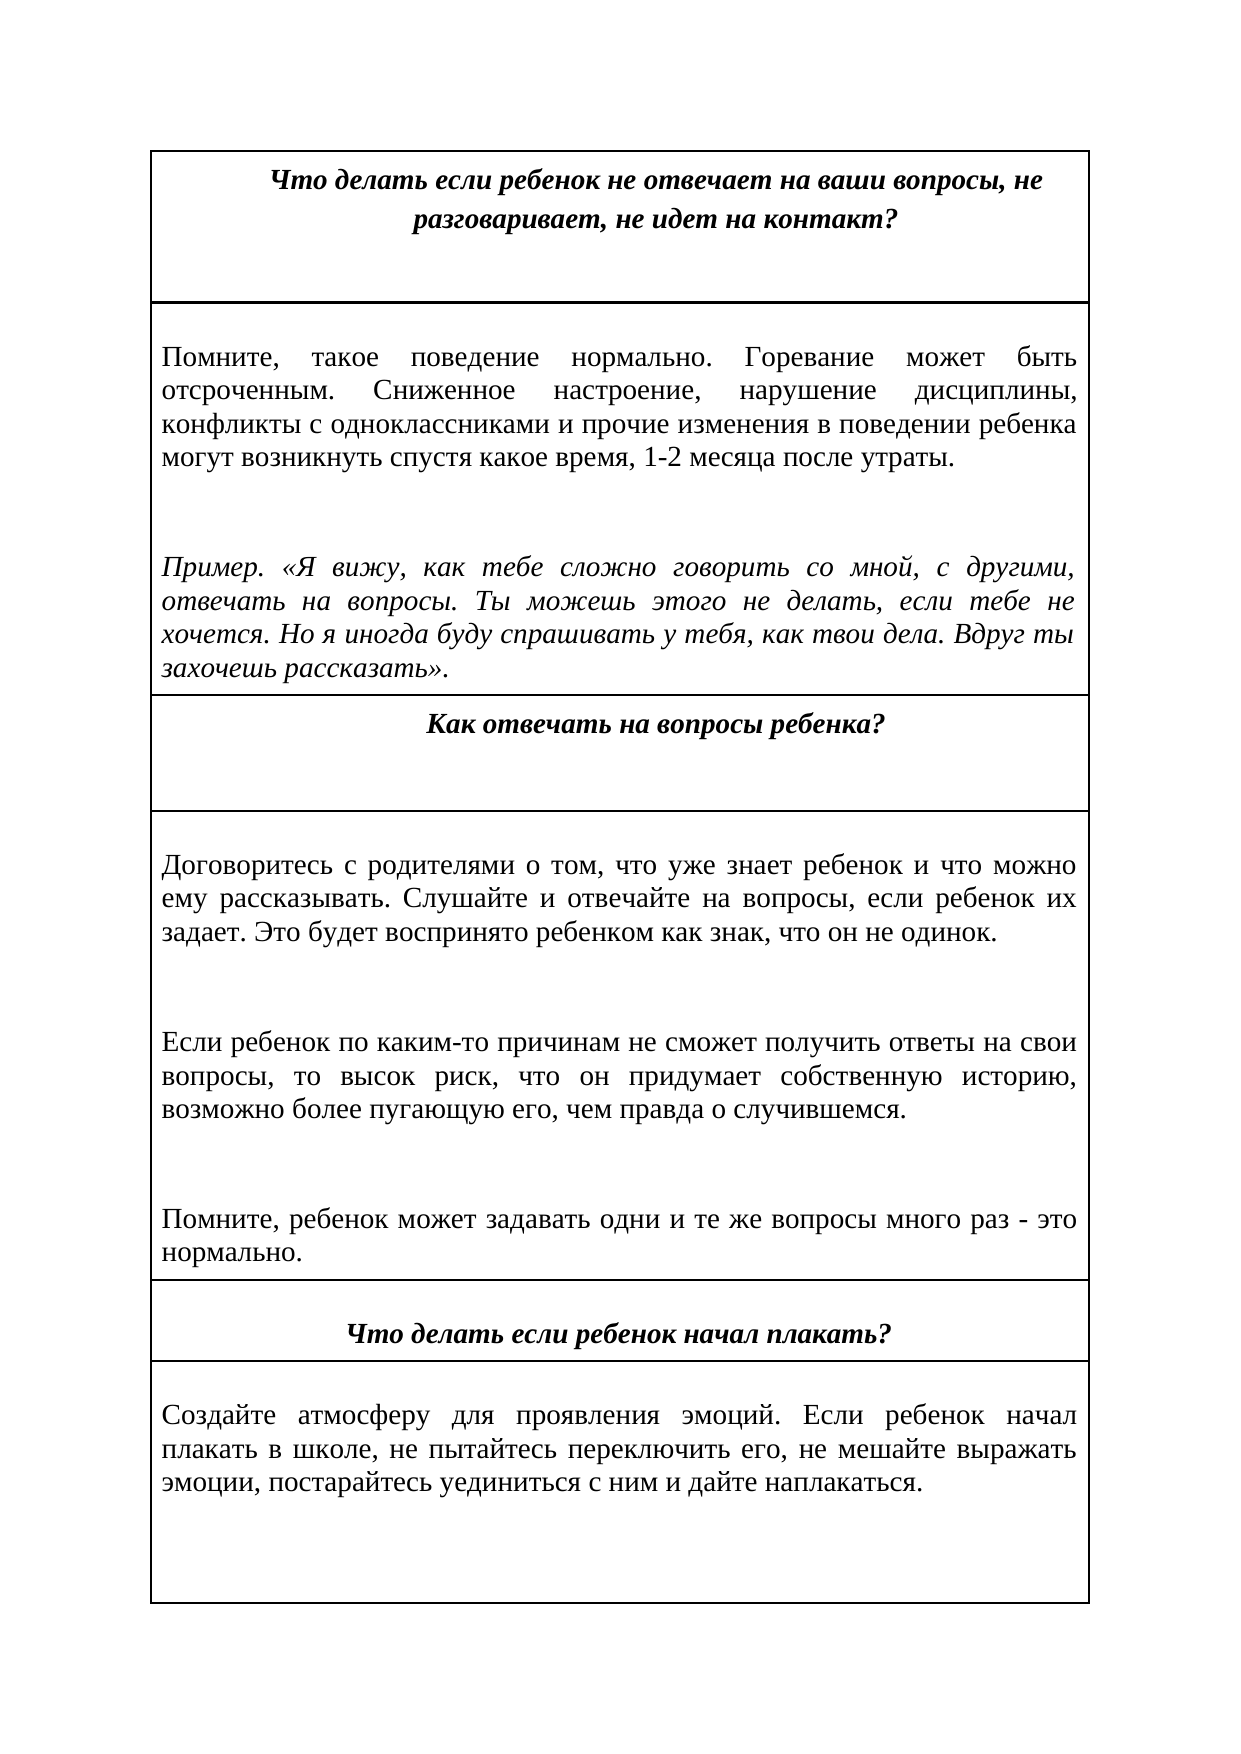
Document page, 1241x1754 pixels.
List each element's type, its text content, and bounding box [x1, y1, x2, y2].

table_cell Договоритесь с родителями о том, что уже знает ребенок и что можно ему рассказывать. Слушайте и отвечайте на вопросы, если ребенок их задает. Это будет воспринято ребенком как знак, что он не одинок. Если ребенок по каким-то причинам не сможет получить ответы на свои вопросы, то высок риск, что он придумает собственную историю, возможно более пугающую его, чем правда о случившемся. Помните, ребенок может задавать одни и те же вопросы много раз - это нормально. [152, 812, 1088, 1278]
table_cell Что делать если ребенок начал плакать? [152, 1281, 1088, 1360]
table_cell Что делать если ребенок не отвечает на ваши вопросы, не разговаривает, не идет на контакт? [152, 152, 1088, 301]
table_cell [152, 1362, 1088, 1602]
table_cell Помните, такое поведение нормально. Горевание может быть отсроченным. Сниженное настроение, нарушение дисциплины, конфликты с одноклассниками и прочие изменения в поведении ребенка могут возникнуть спустя какое время, 1-2 месяца после утраты. Пример. «Я вижу, как тебе сложно говорить со мной, с другими, отвечать на вопросы. Ты можешь этого не делать, если тебе не хочется. Но я иногда буду спрашивать у тебя, как твои дела. Вдруг ты захочешь рассказать». [152, 304, 1088, 694]
table_cell Как отвечать на вопросы ребенка? [152, 696, 1088, 809]
